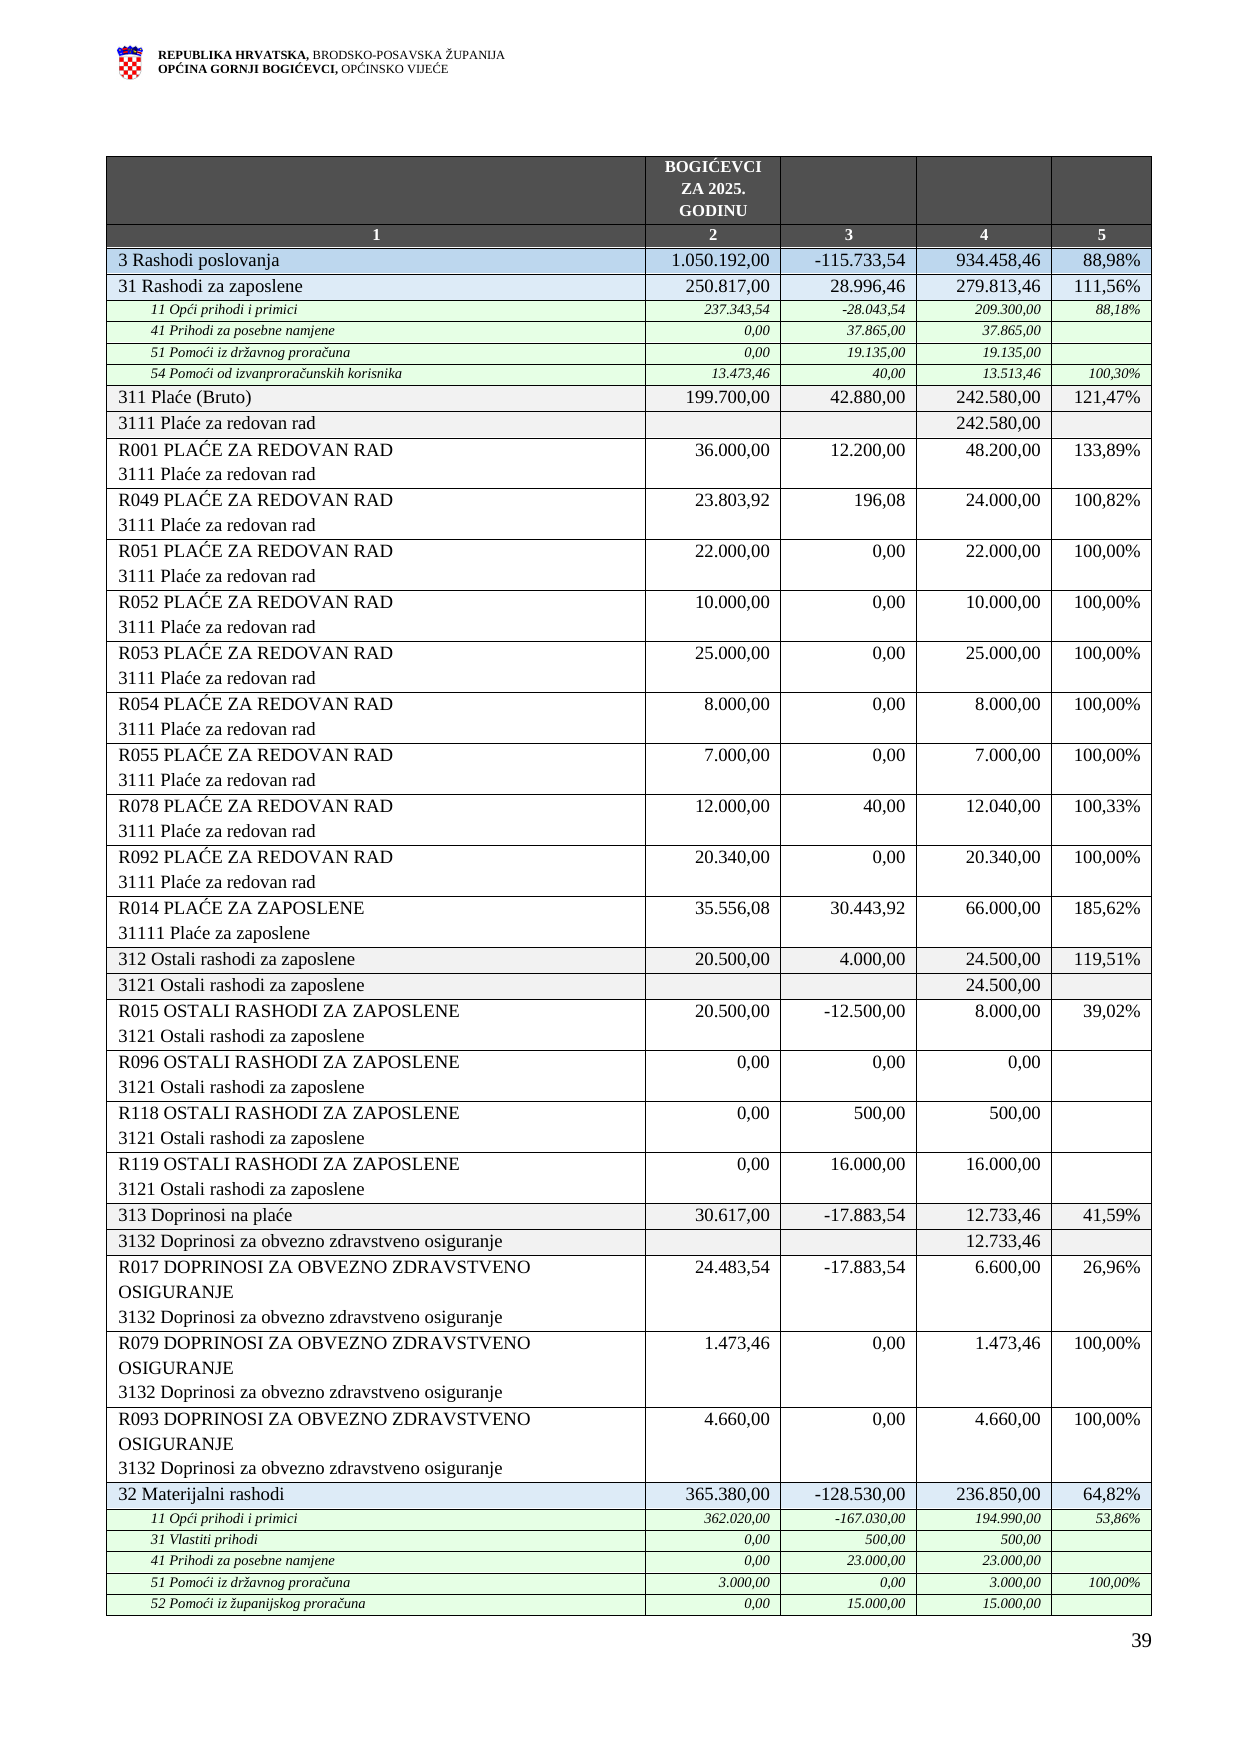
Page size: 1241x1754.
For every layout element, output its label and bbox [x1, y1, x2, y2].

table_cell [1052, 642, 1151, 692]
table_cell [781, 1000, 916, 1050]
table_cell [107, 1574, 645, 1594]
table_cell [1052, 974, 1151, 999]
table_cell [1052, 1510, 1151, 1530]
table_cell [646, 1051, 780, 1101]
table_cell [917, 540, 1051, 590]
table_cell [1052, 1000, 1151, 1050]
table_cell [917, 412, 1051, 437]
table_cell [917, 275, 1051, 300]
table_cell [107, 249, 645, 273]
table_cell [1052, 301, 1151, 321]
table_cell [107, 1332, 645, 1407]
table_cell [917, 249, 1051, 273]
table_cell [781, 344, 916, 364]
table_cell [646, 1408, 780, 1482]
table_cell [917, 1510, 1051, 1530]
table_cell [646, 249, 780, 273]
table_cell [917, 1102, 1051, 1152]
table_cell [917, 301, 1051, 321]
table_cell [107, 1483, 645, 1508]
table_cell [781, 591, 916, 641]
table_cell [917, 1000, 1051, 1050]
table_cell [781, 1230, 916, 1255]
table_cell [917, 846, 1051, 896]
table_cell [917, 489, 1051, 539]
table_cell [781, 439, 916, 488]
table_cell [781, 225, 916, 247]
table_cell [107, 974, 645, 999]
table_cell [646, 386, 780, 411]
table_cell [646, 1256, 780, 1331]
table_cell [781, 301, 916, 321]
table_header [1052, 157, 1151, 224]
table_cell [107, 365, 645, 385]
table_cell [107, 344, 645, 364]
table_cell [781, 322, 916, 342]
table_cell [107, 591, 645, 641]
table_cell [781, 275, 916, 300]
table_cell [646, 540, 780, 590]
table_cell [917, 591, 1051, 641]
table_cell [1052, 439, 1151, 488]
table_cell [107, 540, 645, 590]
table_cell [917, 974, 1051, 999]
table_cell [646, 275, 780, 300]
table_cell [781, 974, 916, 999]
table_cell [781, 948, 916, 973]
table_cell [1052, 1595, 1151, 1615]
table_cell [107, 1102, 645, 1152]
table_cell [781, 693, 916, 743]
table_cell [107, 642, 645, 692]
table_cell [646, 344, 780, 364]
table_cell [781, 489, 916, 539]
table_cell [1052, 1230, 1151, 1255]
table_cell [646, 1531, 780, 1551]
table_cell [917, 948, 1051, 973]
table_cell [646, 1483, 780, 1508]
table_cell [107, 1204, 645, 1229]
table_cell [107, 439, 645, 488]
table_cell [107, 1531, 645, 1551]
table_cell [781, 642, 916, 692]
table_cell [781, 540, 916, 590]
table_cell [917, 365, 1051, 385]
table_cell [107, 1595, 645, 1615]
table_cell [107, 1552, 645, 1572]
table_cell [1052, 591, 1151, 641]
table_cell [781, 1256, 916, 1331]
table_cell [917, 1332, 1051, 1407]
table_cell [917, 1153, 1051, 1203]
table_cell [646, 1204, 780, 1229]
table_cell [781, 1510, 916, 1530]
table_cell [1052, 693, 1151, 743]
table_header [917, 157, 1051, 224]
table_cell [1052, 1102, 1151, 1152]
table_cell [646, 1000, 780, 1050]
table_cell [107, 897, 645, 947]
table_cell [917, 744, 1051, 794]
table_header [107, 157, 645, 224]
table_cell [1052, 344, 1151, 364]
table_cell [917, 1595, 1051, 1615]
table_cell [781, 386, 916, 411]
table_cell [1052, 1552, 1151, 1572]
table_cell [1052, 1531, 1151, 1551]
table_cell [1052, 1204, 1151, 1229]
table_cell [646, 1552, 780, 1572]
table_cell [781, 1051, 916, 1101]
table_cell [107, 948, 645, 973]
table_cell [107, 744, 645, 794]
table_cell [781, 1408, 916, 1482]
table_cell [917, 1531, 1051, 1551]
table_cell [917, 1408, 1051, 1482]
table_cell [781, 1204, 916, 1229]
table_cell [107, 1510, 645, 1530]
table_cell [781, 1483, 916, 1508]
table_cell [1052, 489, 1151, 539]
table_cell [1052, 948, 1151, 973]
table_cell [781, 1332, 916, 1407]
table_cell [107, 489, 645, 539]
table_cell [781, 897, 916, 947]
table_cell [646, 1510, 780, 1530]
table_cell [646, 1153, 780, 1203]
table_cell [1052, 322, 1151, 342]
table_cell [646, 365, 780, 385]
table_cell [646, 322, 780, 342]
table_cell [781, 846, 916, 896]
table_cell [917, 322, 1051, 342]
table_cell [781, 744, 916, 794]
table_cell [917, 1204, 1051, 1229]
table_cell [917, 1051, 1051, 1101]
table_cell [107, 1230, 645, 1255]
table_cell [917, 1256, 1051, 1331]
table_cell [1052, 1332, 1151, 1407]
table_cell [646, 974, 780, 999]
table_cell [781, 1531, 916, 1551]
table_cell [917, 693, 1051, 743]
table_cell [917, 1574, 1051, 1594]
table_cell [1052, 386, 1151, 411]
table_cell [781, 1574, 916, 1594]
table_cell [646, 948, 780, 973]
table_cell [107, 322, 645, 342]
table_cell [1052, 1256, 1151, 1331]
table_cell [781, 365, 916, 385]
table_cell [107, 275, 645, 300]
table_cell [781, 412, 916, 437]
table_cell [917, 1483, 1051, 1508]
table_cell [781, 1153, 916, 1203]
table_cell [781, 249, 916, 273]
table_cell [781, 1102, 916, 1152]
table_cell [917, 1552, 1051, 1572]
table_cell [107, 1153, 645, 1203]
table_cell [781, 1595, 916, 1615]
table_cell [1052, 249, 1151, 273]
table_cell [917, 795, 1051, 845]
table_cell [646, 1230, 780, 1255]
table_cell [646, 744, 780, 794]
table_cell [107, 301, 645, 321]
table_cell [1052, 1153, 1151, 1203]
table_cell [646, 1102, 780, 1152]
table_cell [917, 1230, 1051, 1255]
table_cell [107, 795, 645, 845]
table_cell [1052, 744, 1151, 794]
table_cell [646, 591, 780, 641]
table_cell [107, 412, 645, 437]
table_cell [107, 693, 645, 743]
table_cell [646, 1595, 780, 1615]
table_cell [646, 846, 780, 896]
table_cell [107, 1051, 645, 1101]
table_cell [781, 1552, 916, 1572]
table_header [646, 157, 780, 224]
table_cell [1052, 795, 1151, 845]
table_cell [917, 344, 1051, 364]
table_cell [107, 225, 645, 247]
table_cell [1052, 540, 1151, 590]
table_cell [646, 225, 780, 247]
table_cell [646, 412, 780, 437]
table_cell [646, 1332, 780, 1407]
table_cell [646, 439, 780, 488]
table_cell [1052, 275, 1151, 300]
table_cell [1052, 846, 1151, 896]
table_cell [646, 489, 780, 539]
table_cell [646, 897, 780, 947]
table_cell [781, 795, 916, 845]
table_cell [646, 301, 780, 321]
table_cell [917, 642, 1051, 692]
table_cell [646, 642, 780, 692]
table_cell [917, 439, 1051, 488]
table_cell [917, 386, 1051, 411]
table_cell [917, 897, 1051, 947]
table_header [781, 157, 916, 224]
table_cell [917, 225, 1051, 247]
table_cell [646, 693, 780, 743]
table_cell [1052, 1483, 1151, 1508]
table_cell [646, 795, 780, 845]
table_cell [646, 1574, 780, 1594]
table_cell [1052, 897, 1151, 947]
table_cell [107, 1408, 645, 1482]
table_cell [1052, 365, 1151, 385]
picture [116, 44, 143, 80]
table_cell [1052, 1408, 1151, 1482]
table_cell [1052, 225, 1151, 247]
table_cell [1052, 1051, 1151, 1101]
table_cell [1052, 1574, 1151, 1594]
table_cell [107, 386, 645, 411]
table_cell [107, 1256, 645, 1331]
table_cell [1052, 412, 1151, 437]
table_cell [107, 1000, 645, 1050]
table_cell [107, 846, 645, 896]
